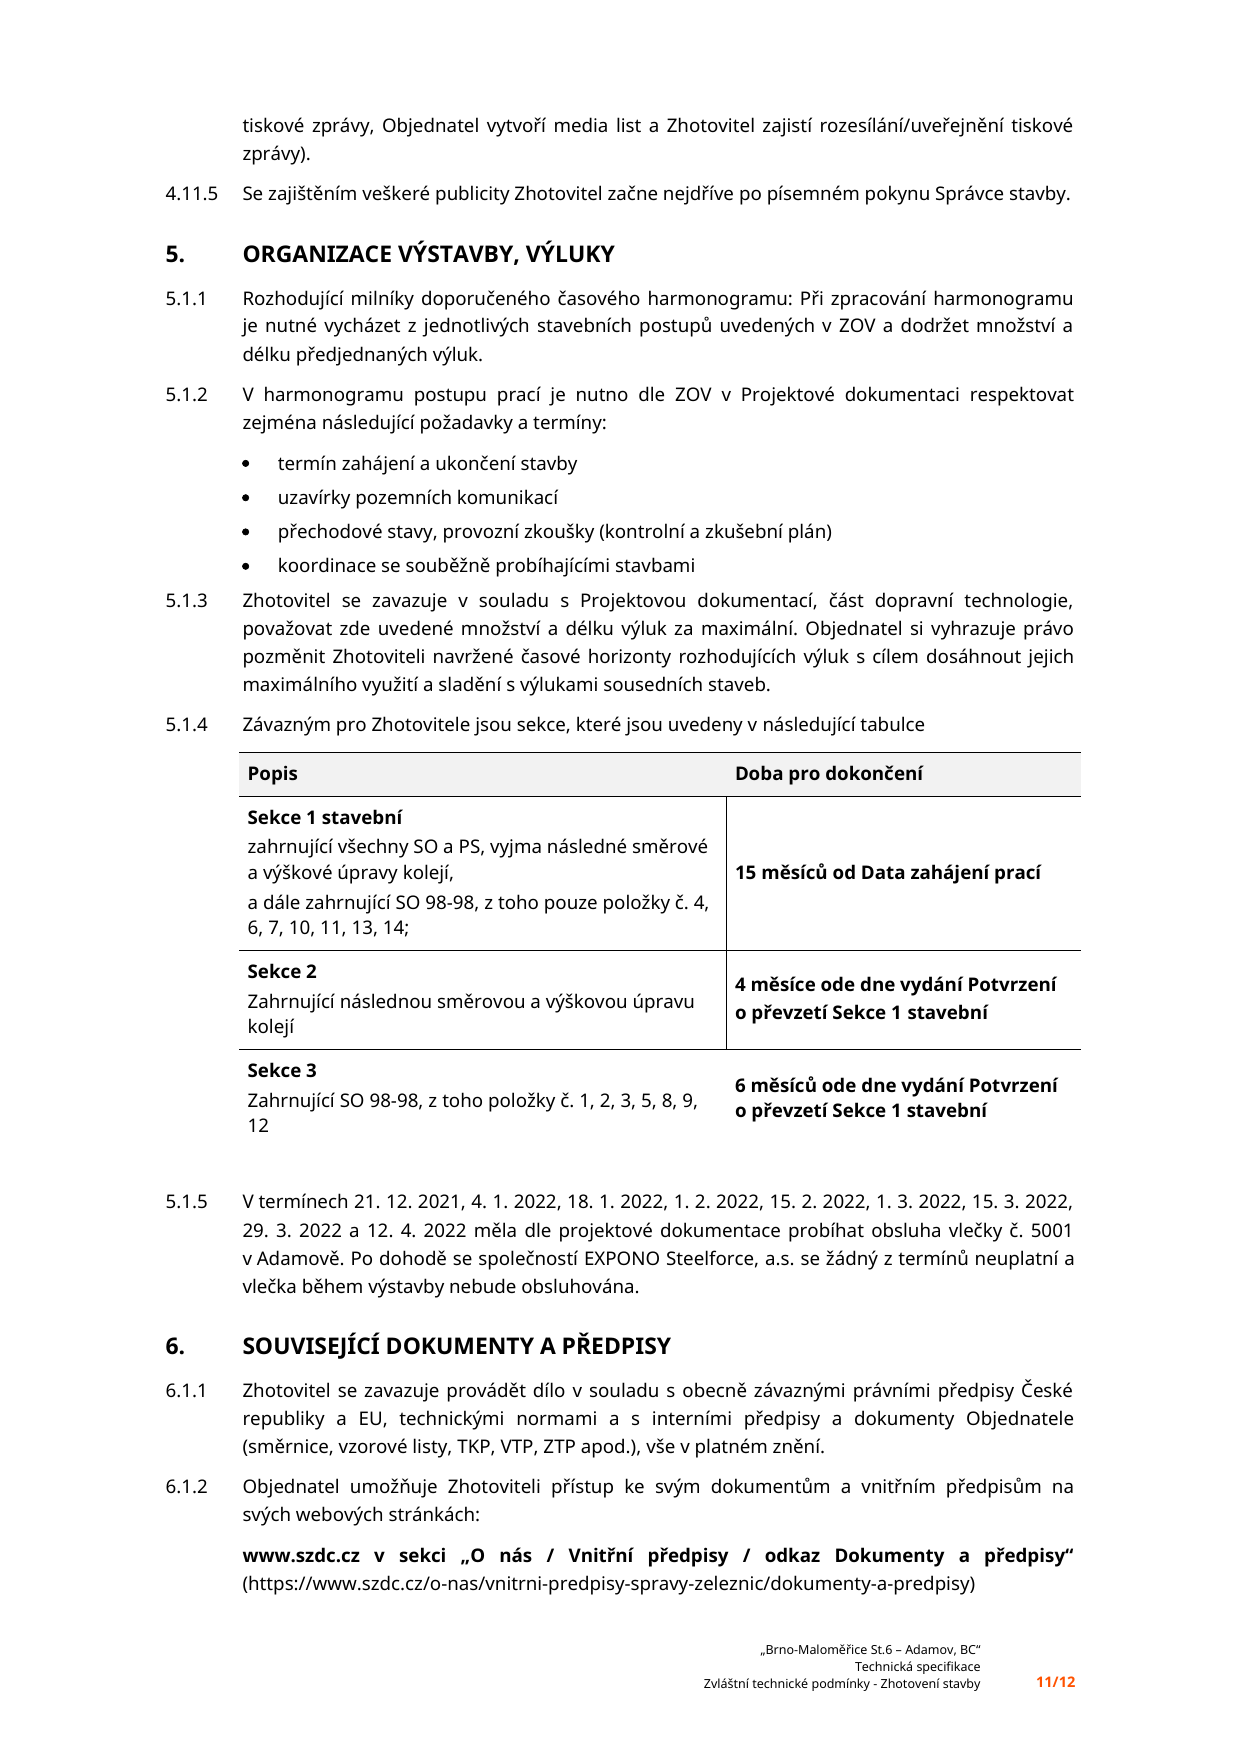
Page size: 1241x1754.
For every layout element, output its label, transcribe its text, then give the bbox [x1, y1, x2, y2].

text V termínech 21. 12. 2021, 4. 1. 2022, 18. 1. 2022, 1. 2. 2022, 15. 2. 2022, 1. 3. 2022, 15. 3. 2022, 29. 3. 2022 a 12. 4. 2022 měla dle projektové dokumentace probíhat obsluha vlečky č. 5001 v Adamově. Po dohodě se společností EXPONO Steelforce, a.s. se žádný z termínů neuplatní a vlečka během výstavby nebude obsluhována. [165, 1189, 1075, 1298]
text uzavírky pozemních komunikací [242, 484, 1075, 510]
list Zhotovitel se zavazuje v souladu s Projektovou dokumentací, část dopravní technologie, považovat zde uvedené množství a délku výluk za maximální. Objednatel si vyhrazuje právo pozměnit Zhotoviteli navržené časové horizonty rozhodujících výluk s cílem dosáhnout jejich maximálního využití a sladění s výlukami sousedních staveb. [165, 587, 1075, 697]
list V harmonogramu postupu prací je nutno dle ZOV v Projektové dokumentaci respektovat zejména následující požadavky a termíny: [165, 381, 1075, 435]
table_cell Sekce 3 Zahrnující SO 98-98, z toho položky č. 1, 2, 3, 5, 8, 9, 12 [239, 1050, 727, 1148]
text koordinace se souběžně probíhajícími stavbami [242, 553, 1075, 578]
table_cell 15 měsíců od Data zahájení prací [727, 797, 1081, 950]
text SOUVISEJÍCÍ DOKUMENTY A PŘEDPISY [165, 1330, 1075, 1361]
list Rozhodující milníky doporučeného časového harmonogramu: Při zpracování harmonogramu je nutné vycházet z jednotlivých stavebních postupů uvedených v ZOV a dodržet množství a délku předjednaných výluk. [165, 285, 1075, 366]
text termín zahájení a ukončení stavby [242, 450, 1075, 475]
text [165, 112, 1075, 166]
text www.szdc.cz v sekci „O nás / Vnitřní předpisy / odkaz Dokumenty a předpisy“ (https://www.szdc.cz/o-nas/vnitrni-predpisy-spravy-zeleznic/dokumenty-a-predpisy) [242, 1542, 1075, 1596]
text Zhotovitel se zavazuje provádět dílo v souladu s obecně závaznými právními předpisy České republiky a EU, technickými normami a s interními předpisy a dokumenty Objednatele (směrnice, vzorové listy, TKP, VTP, ZTP apod.), vše v platném znění. [165, 1377, 1075, 1458]
table_cell 4 měsíce ode dne vydání Potvrzení o převzetí Sekce 1 stavební [727, 951, 1081, 1049]
table_cell Sekce 2 Zahrnující následnou směrovou a výškovou úpravu kolejí [239, 951, 726, 1049]
text Se zajištěním veškeré publicity Zhotovitel začne nejdříve po písemném pokynu Správce stavby. [165, 181, 1075, 206]
table_cell Sekce 1 stavební zahrnující všechny SO a PS, vyjma následné směrové a výškové úpravy kolejí, a dále zahrnující SO 98-98, z toho pouze položky č. 4, 6, 7, 10, 11, 13, 14; [239, 797, 726, 950]
table_header Doba pro dokončení [727, 753, 1081, 796]
text Objednatel umožňuje Zhotoviteli přístup ke svým dokumentům a vnitřním předpisům na svých webových stránkách: [165, 1473, 1075, 1527]
table_cell 6 měsíců ode dne vydání Potvrzení o převzetí Sekce 1 stavební [727, 1050, 1081, 1148]
text Závazným pro Zhotovitele jsou sekce, které jsou uvedeny v následující tabulce [165, 712, 1075, 737]
text přechodové stavy, provozní zkoušky (kontrolní a zkušební plán) [242, 518, 1075, 544]
text ORGANIZACE VÝSTAVBY, VÝLUKY [165, 238, 1075, 269]
table_header Popis [239, 753, 727, 796]
